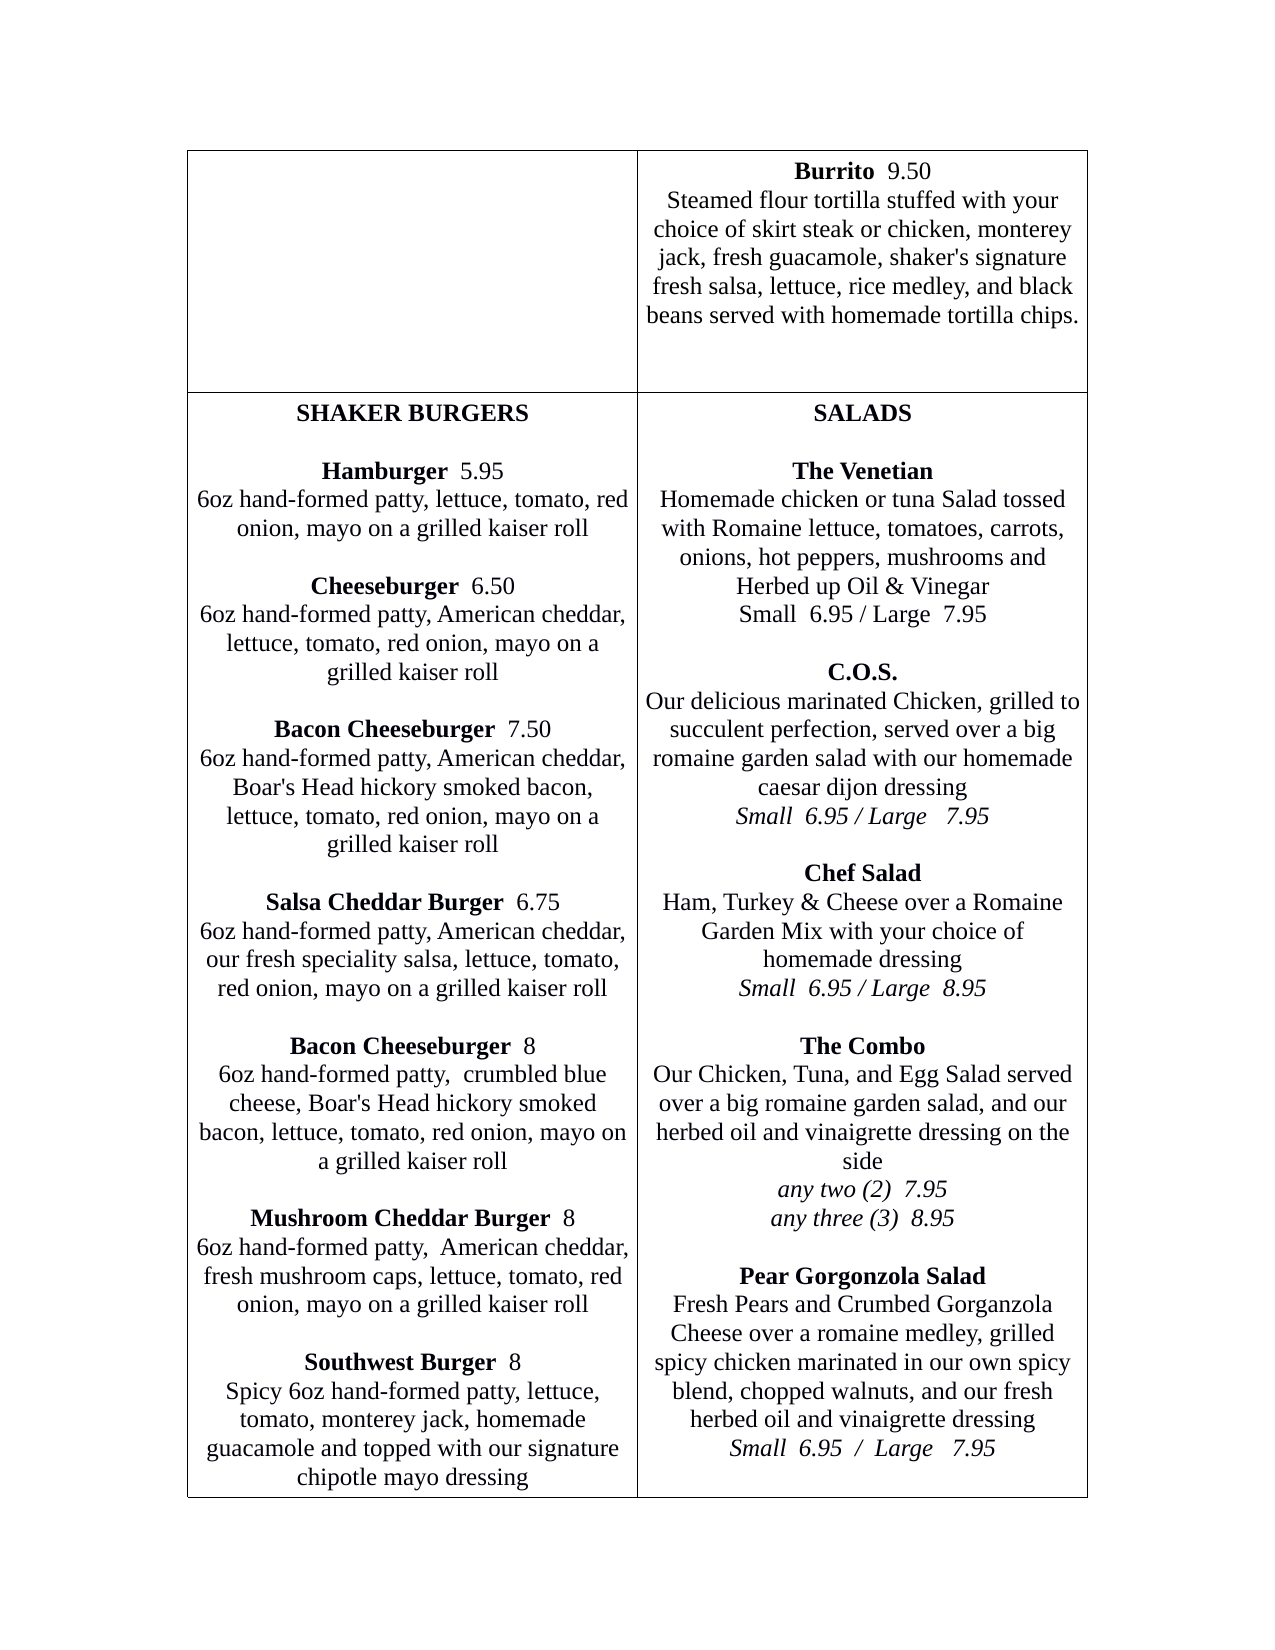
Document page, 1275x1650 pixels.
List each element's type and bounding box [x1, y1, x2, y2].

table_cell [638, 393, 1087, 1496]
table_cell [188, 393, 637, 1496]
table_cell [188, 151, 637, 392]
table_cell [638, 151, 1087, 392]
